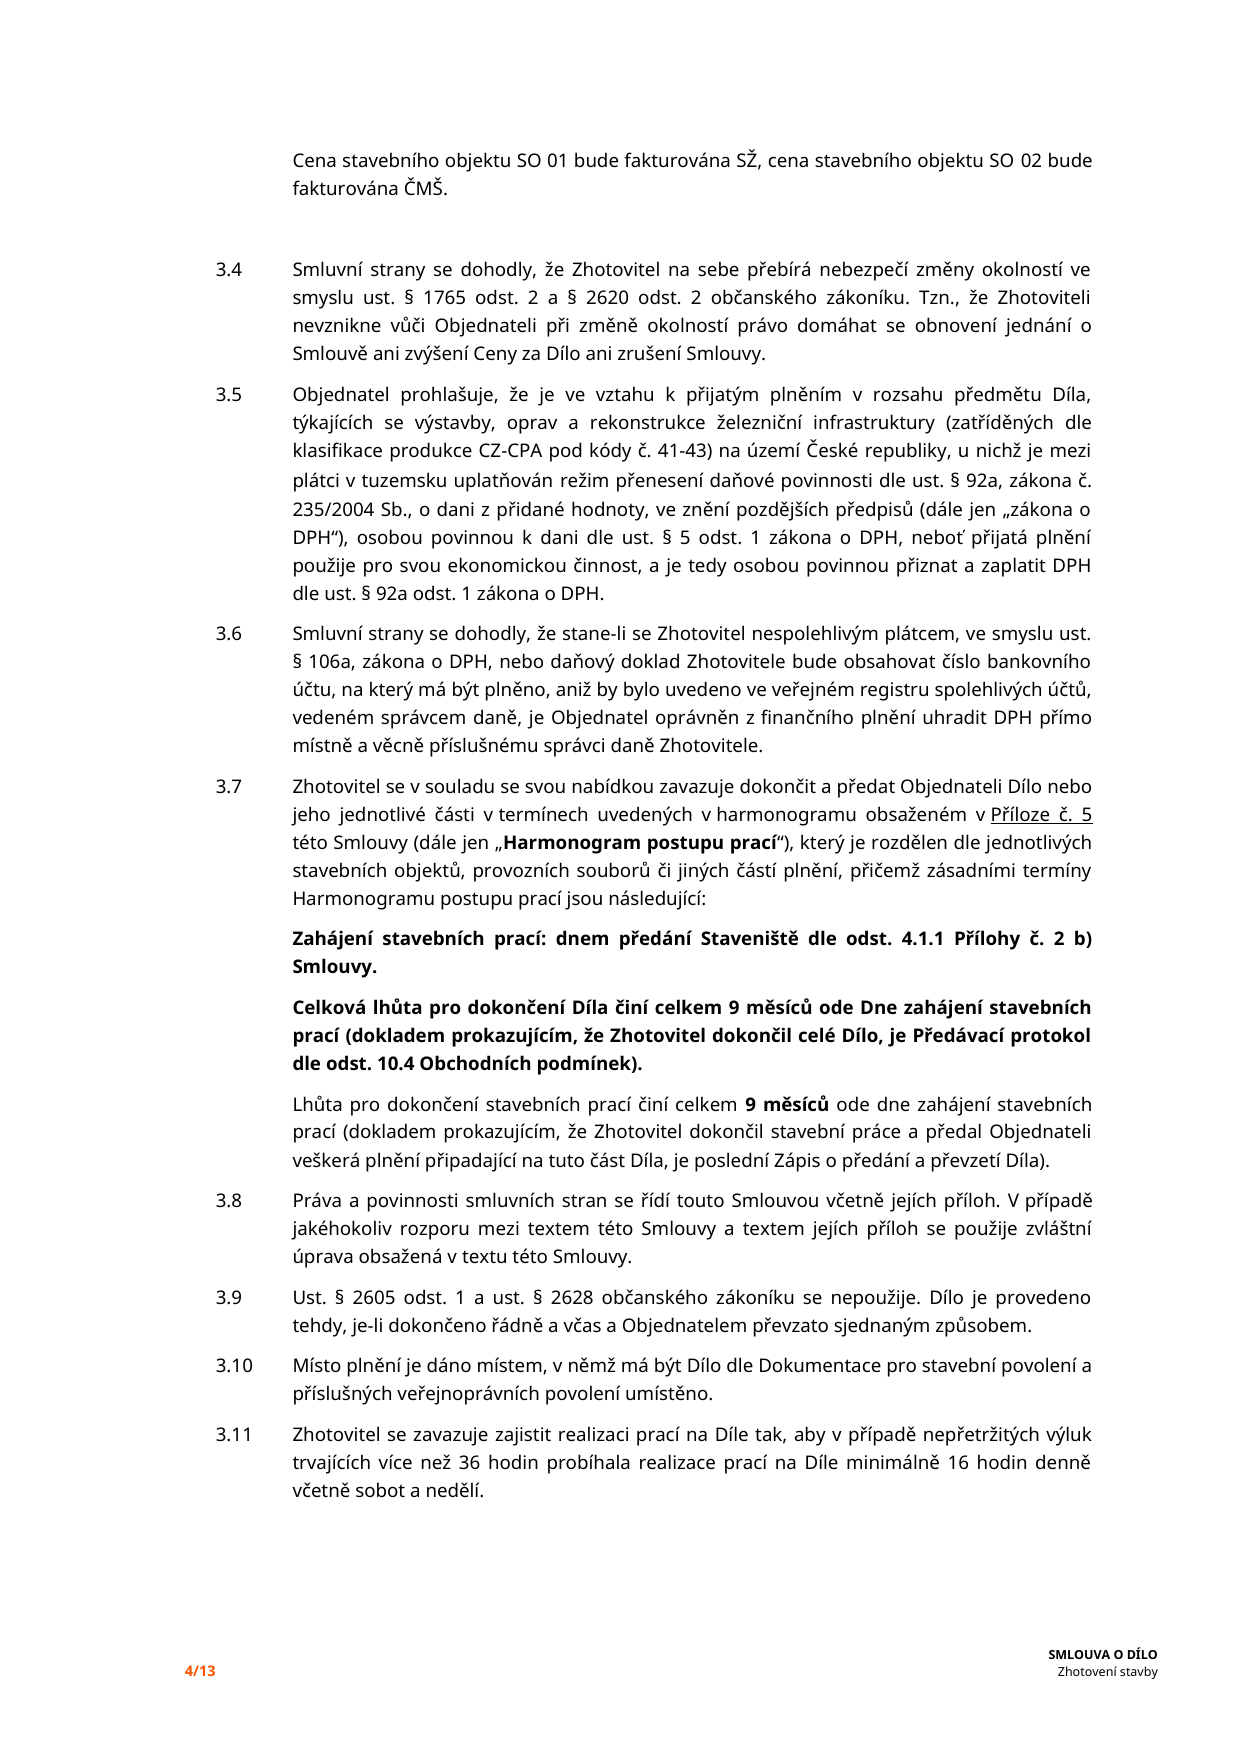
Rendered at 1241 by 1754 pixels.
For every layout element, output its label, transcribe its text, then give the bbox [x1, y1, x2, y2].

text Zahájení stavebních prací: dnem předání Staveniště dle odst. 4.1.1 Přílohy č. 2 b) Smlouvy. [292, 926, 1093, 979]
text Cena stavebního objektu SO 01 bude fakturována SŽ, cena stavebního objektu SO 02 bude fakturována ČMŠ. [292, 147, 1093, 201]
text Lhůta pro dokončení stavebních prací činí celkem 9 měsíců ode dne zahájení stavebních prací (dokladem prokazujícím, že Zhotovitel dokončil stavební práce a předal Objednateli veškerá plnění připadající na tuto část Díla, je poslední Zápis o předání a převzetí Díla). [292, 1091, 1093, 1172]
text Ust. § 2605 odst. 1 a ust. § 2628 občanského zákoníku se nepoužije. Dílo je provedeno tehdy, je-li dokončeno řádně a včas a Objednatelem převzato sjednaným způsobem. [216, 1284, 1093, 1337]
text Zhotovitel se v souladu se svou nabídkou zavazuje dokončit a předat Objednateli Dílo nebo jeho jednotlivé části v termínech uvedených v harmonogramu obsaženém v Příloze č. 5 této Smlouvy (dále jen „Harmonogram postupu prací“), který je rozdělen dle jednotlivých stavebních objektů, provozních souborů či jiných částí plnění, přičemž zásadními termíny Harmonogramu postupu prací jsou následující: [216, 773, 1093, 911]
text Celková lhůta pro dokončení Díla činí celkem 9 měsíců ode Dne zahájení stavebních prací (dokladem prokazujícím, že Zhotovitel dokončil celé Dílo, je Předávací protokol dle odst. 10.4 Obchodních podmínek). [292, 994, 1093, 1076]
text Práva a povinnosti smluvních stran se řídí touto Smlouvou včetně jejích příloh. V případě jakéhokoliv rozporu mezi textem této Smlouvy a textem jejích příloh se použije zvláštní úprava obsažená v textu této Smlouvy. [216, 1187, 1093, 1269]
text Objednatel prohlašuje, že je ve vztahu k přijatým plněním v rozsahu předmětu Díla, týkajících se výstavby, oprav a rekonstrukce železniční infrastruktury (zatříděných dle klasifikace produkce CZ-CPA pod kódy č. 41-43) na území České republiky, u nichž je mezi plátci v tuzemsku uplatňován režim přenesení daňové povinnosti dle ust. § 92a, zákona č. 235/2004 Sb., o dani z přidané hodnoty, ve znění pozdějších předpisů (dále jen „zákona o DPH“), osobou povinnou k dani dle ust. § 5 odst. 1 zákona o DPH, neboť přijatá plnění použije pro svou ekonomickou činnost, a je tedy osobou povinnou přiznat a zaplatit DPH dle ust. § 92a odst. 1 zákona o DPH. [216, 381, 1093, 606]
text Místo plnění je dáno místem, v němž má být Dílo dle Dokumentace pro stavební povolení a příslušných veřejnoprávních povolení umístěno. [216, 1352, 1093, 1406]
text Zhotovitel se zavazuje zajistit realizaci prací na Díle tak, aby v případě nepřetržitých výluk trvajících více než 36 hodin probíhala realizace prací na Díle minimálně 16 hodin denně včetně sobot a nedělí. [216, 1421, 1093, 1503]
text Smluvní strany se dohodly, že Zhotovitel na sebe přebírá nebezpečí změny okolností ve smyslu ust. § 1765 odst. 2 a § 2620 odst. 2 občanského zákoníku. Tzn., že Zhotoviteli nevznikne vůči Objednateli při změně okolností právo domáhat se obnovení jednání o Smlouvě ani zvýšení Ceny za Dílo ani zrušení Smlouvy. [216, 257, 1093, 366]
text Smluvní strany se dohodly, že stane-li se Zhotovitel nespolehlivým plátcem, ve smyslu ust. § 106a, zákona o DPH, nebo daňový doklad Zhotovitele bude obsahovat číslo bankovního účtu, na který má být plněno, aniž by bylo uvedeno ve veřejném registru spolehlivých účtů, vedeném správcem daně, je Objednatel oprávněn z finančního plnění uhradit DPH přímo místně a věcně příslušnému správci daně Zhotovitele. [216, 621, 1093, 758]
